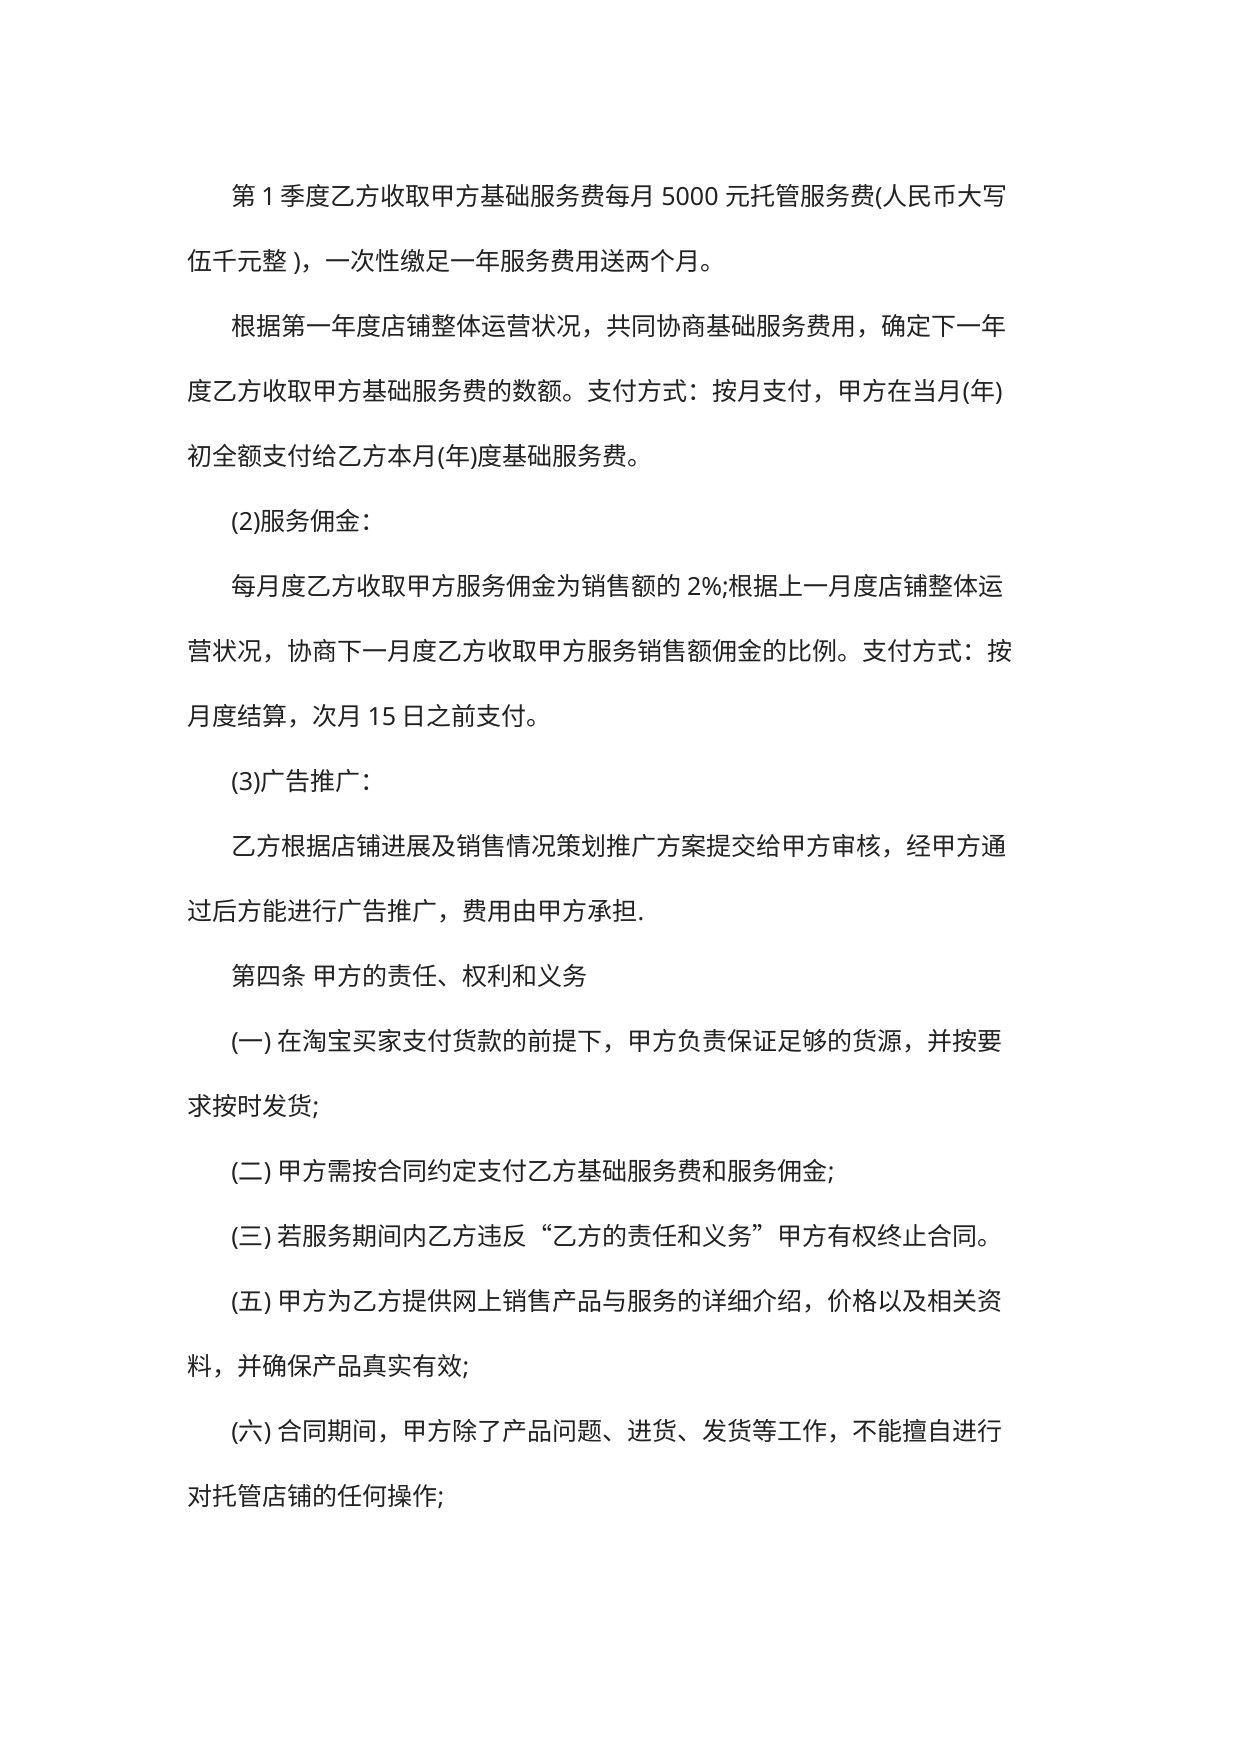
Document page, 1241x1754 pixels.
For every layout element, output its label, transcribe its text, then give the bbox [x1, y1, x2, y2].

text (一) 在淘宝买家支付货款的前提下，甲方负责保证足够的货源，并按要求按时发货; [187, 1007, 1021, 1137]
text (六) 合同期间，甲方除了产品问题、进货、发货等工作，不能擅自进行对托管店铺的任何操作; [187, 1397, 1021, 1527]
text 乙方根据店铺进展及销售情况策划推广方案提交给甲方审核，经甲方通过后方能进行广告推广，费用由甲方承担. [187, 812, 1021, 942]
text 第四条 甲方的责任、权利和义务 [187, 942, 1021, 1007]
text (二) 甲方需按合同约定支付乙方基础服务费和服务佣金; [187, 1137, 1021, 1202]
text 第1季度乙方收取甲方基础服务费每月 5000 元托管服务费(人民币大写 伍千元整 )，一次性缴足一年服务费用送两个月。 [187, 162, 1021, 292]
text (五) 甲方为乙方提供网上销售产品与服务的详细介绍，价格以及相关资料，并确保产品真实有效; [187, 1267, 1021, 1397]
text 根据第一年度店铺整体运营状况，共同协商基础服务费用，确定下一年度乙方收取甲方基础服务费的数额。支付方式：按月支付，甲方在当月(年)初全额支付给乙方本月(年)度基础服务费。 [187, 292, 1021, 487]
text (3)广告推广： [187, 747, 1021, 812]
text (三) 若服务期间内乙方违反“乙方的责任和义务”甲方有权终止合同。 [187, 1202, 1021, 1267]
text (2)服务佣金： [187, 487, 1021, 552]
text 每月度乙方收取甲方服务佣金为销售额的 2%;根据上一月度店铺整体运营状况，协商下一月度乙方收取甲方服务销售额佣金的比例。支付方式：按月度结算，次月15日之前支付。 [187, 552, 1021, 747]
